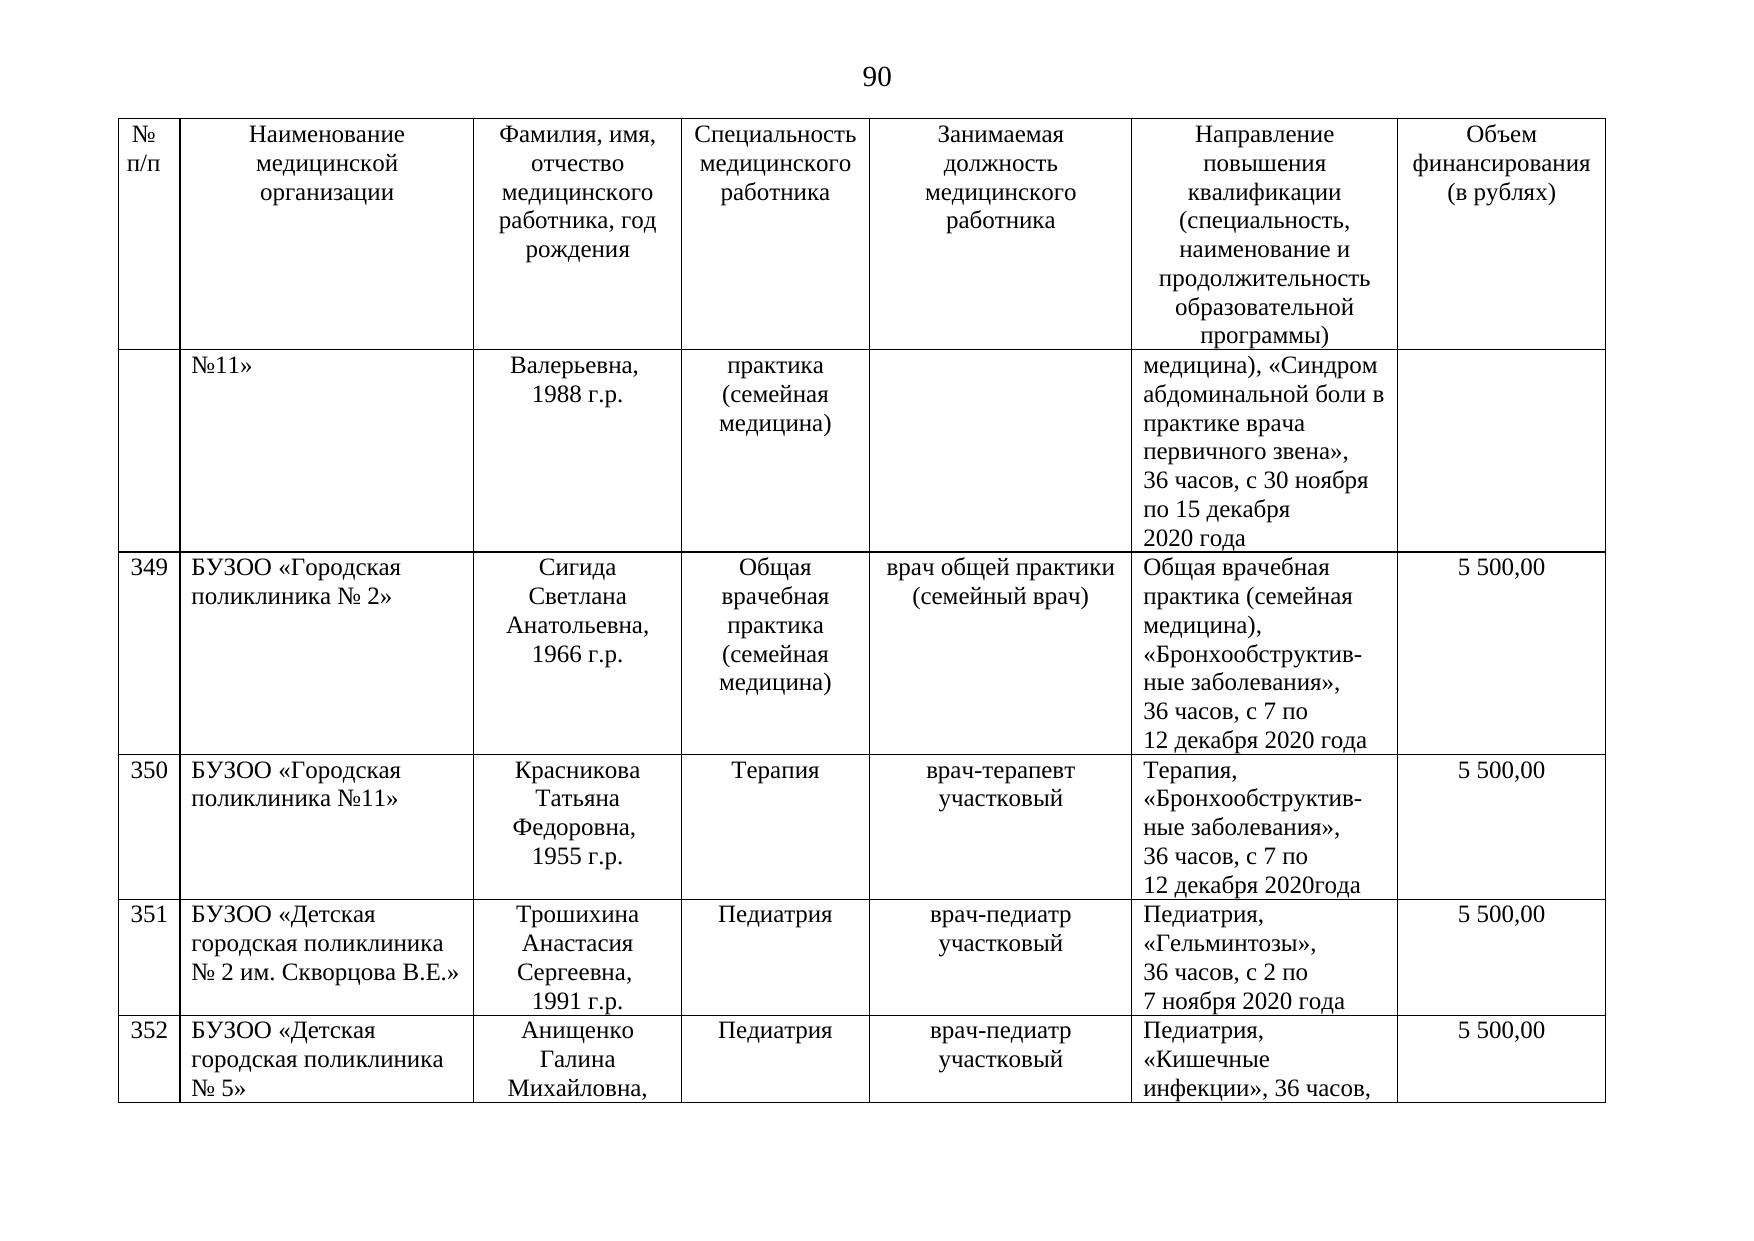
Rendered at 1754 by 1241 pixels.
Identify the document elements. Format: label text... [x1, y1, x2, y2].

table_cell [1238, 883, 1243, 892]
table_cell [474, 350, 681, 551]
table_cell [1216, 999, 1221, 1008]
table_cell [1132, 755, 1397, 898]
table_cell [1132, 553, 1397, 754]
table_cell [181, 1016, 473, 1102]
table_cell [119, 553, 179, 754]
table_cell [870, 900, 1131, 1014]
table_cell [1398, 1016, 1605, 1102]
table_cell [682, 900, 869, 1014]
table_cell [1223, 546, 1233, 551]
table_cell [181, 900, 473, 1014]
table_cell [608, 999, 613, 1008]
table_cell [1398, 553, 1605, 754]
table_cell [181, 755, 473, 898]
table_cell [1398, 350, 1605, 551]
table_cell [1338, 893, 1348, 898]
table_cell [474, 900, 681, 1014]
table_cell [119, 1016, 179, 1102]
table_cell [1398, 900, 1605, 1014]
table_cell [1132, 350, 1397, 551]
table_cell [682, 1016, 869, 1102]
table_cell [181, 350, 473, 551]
table_header Занимаемая должность медицинского работника [870, 119, 1131, 349]
table_header Объем финансирования (в рублях) [1398, 119, 1605, 349]
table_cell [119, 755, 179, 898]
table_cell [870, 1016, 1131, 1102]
table_header Фамилия, имя, отчество медицинского работника, год рождения [474, 119, 681, 349]
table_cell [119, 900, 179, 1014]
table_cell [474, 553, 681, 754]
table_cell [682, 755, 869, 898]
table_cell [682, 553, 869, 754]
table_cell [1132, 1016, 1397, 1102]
table_header Специальность медицинского работника [682, 119, 869, 349]
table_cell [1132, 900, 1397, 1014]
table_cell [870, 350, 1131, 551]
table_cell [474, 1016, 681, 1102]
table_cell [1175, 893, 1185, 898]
table_header Наименование медицинской организации [181, 119, 473, 349]
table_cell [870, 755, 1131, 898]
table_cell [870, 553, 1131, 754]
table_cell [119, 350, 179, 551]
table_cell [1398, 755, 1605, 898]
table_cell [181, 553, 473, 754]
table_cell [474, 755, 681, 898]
table_header № п/п [119, 119, 179, 349]
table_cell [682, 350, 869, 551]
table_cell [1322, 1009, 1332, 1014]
